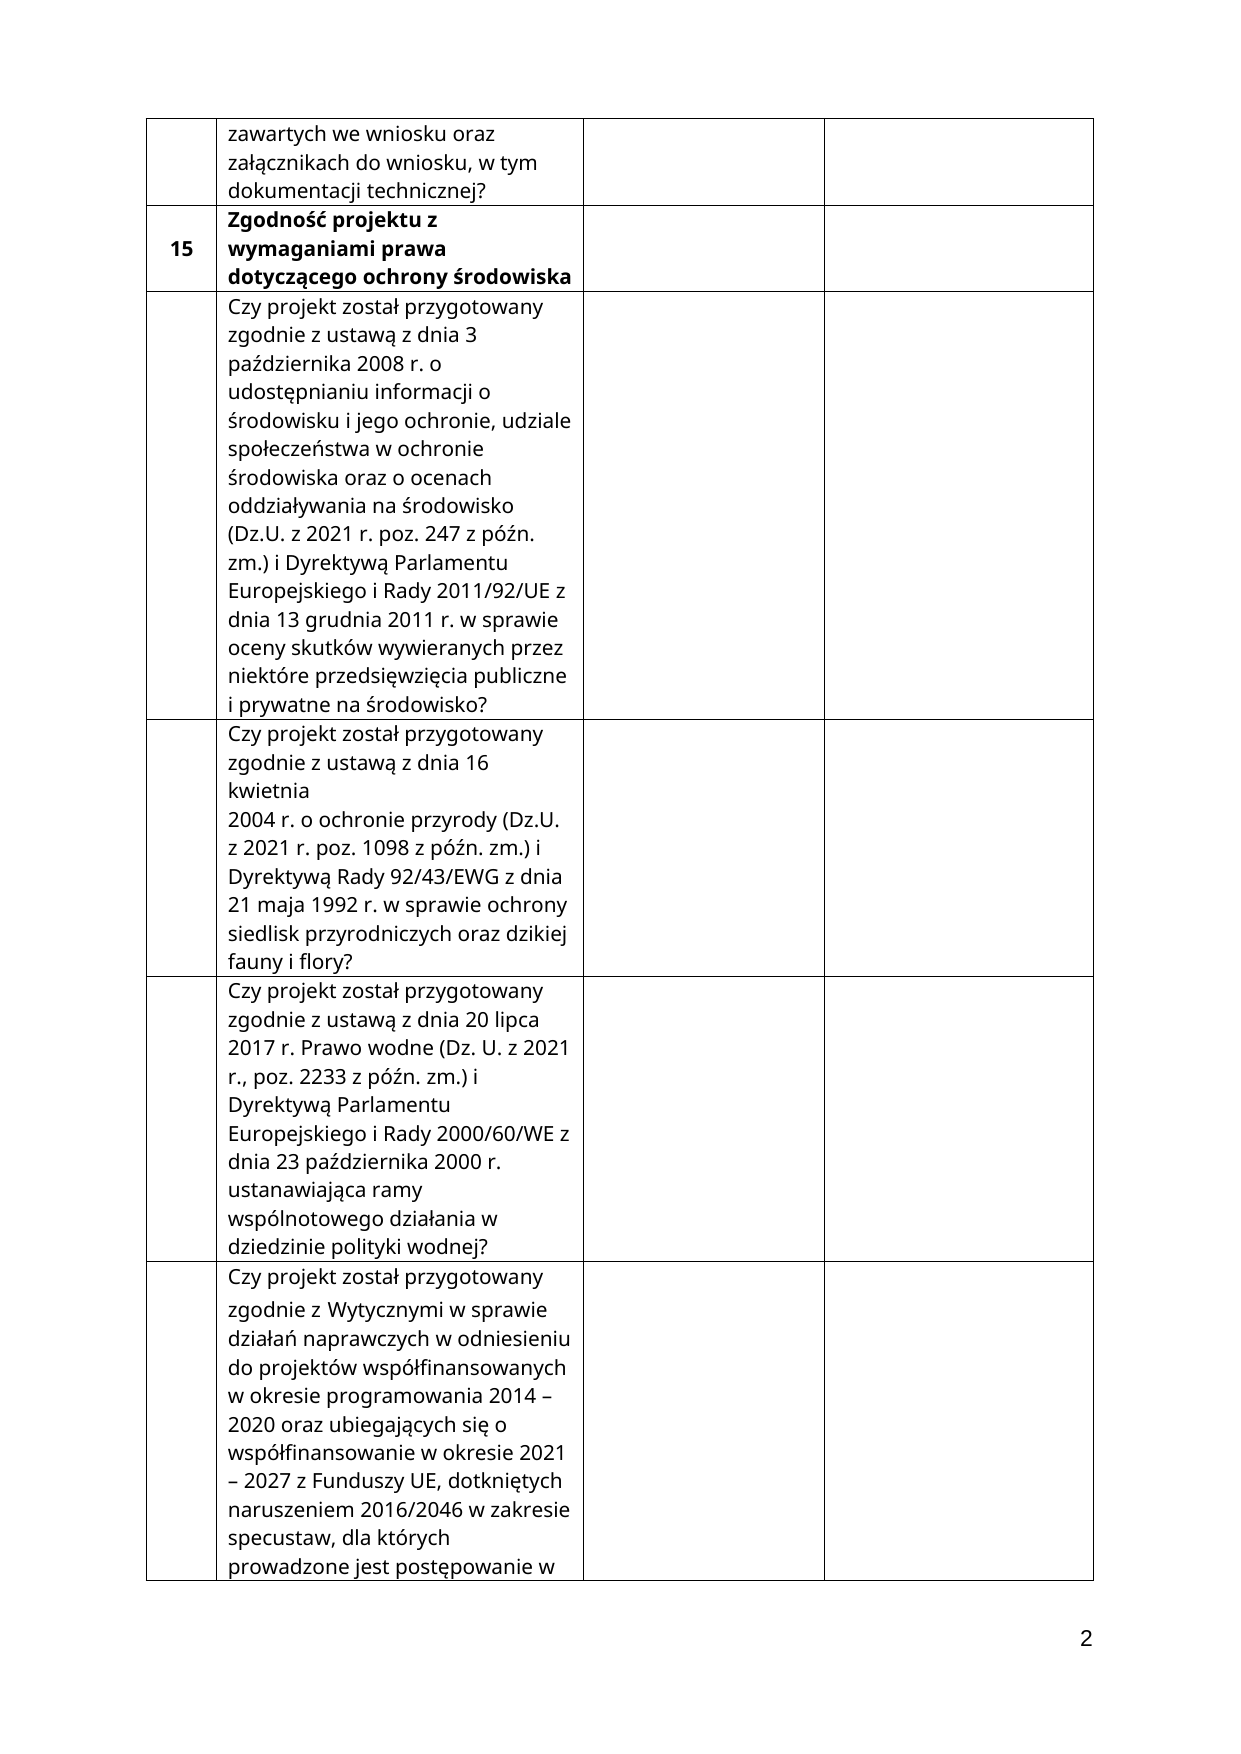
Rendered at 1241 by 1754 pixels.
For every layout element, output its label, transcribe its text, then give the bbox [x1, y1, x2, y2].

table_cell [217, 119, 583, 204]
table_cell [584, 977, 824, 1261]
table_cell [825, 292, 1093, 718]
table_cell 15 [147, 206, 216, 291]
table_cell [147, 119, 216, 204]
table_cell Czy projekt został przygotowany zgodnie z ustawą z dnia 3 października 2008 r. o udostępnianiu informacji o środowisku i jego ochronie, udziale społeczeństwa w ochronie środowiska oraz o ocenach oddziaływania na środowisko (Dz.U. z 2021 r. poz. 247 z późn. zm.) i Dyrektywą Parlamentu Europejskiego i Rady 2011/92/UE z dnia 13 grudnia 2011 r. w sprawie oceny skutków wywieranych przez niektóre przedsięwzięcia publiczne i prywatne na środowisko? [217, 292, 583, 718]
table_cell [217, 1262, 583, 1580]
table_cell Czy projekt został przygotowany zgodnie z ustawą z dnia 20 lipca 2017 r. Prawo wodne (Dz. U. z 2021 r., poz. 2233 z późn. zm.) i Dyrektywą Parlamentu Europejskiego i Rady 2000/60/WE z dnia 23 października 2000 r. ustanawiająca ramy wspólnotowego działania w dziedzinie polityki wodnej? [217, 977, 583, 1261]
table_cell [147, 292, 216, 718]
table_cell [584, 119, 824, 204]
table_cell [584, 720, 824, 976]
table_cell [584, 206, 824, 291]
table_cell [825, 206, 1093, 291]
table_cell [825, 119, 1093, 204]
table_cell Zgodność projektu z wymaganiami prawa dotyczącego ochrony środowiska [217, 206, 583, 291]
table_cell [825, 1262, 1093, 1580]
table_cell [584, 1262, 824, 1580]
table_cell [584, 292, 824, 718]
table_cell [825, 977, 1093, 1261]
table_cell [147, 1262, 216, 1580]
table_cell [825, 720, 1093, 976]
table_cell [147, 977, 216, 1261]
table_cell [147, 720, 216, 976]
table_cell Czy projekt został przygotowany zgodnie z ustawą z dnia 16 kwietnia 2004 r. o ochronie przyrody (Dz.U. z 2021 r. poz. 1098 z późn. zm.) i Dyrektywą Rady 92/43/EWG z dnia 21 maja 1992 r. w sprawie ochrony siedlisk przyrodniczych oraz dzikiej fauny i flory? [217, 720, 583, 976]
